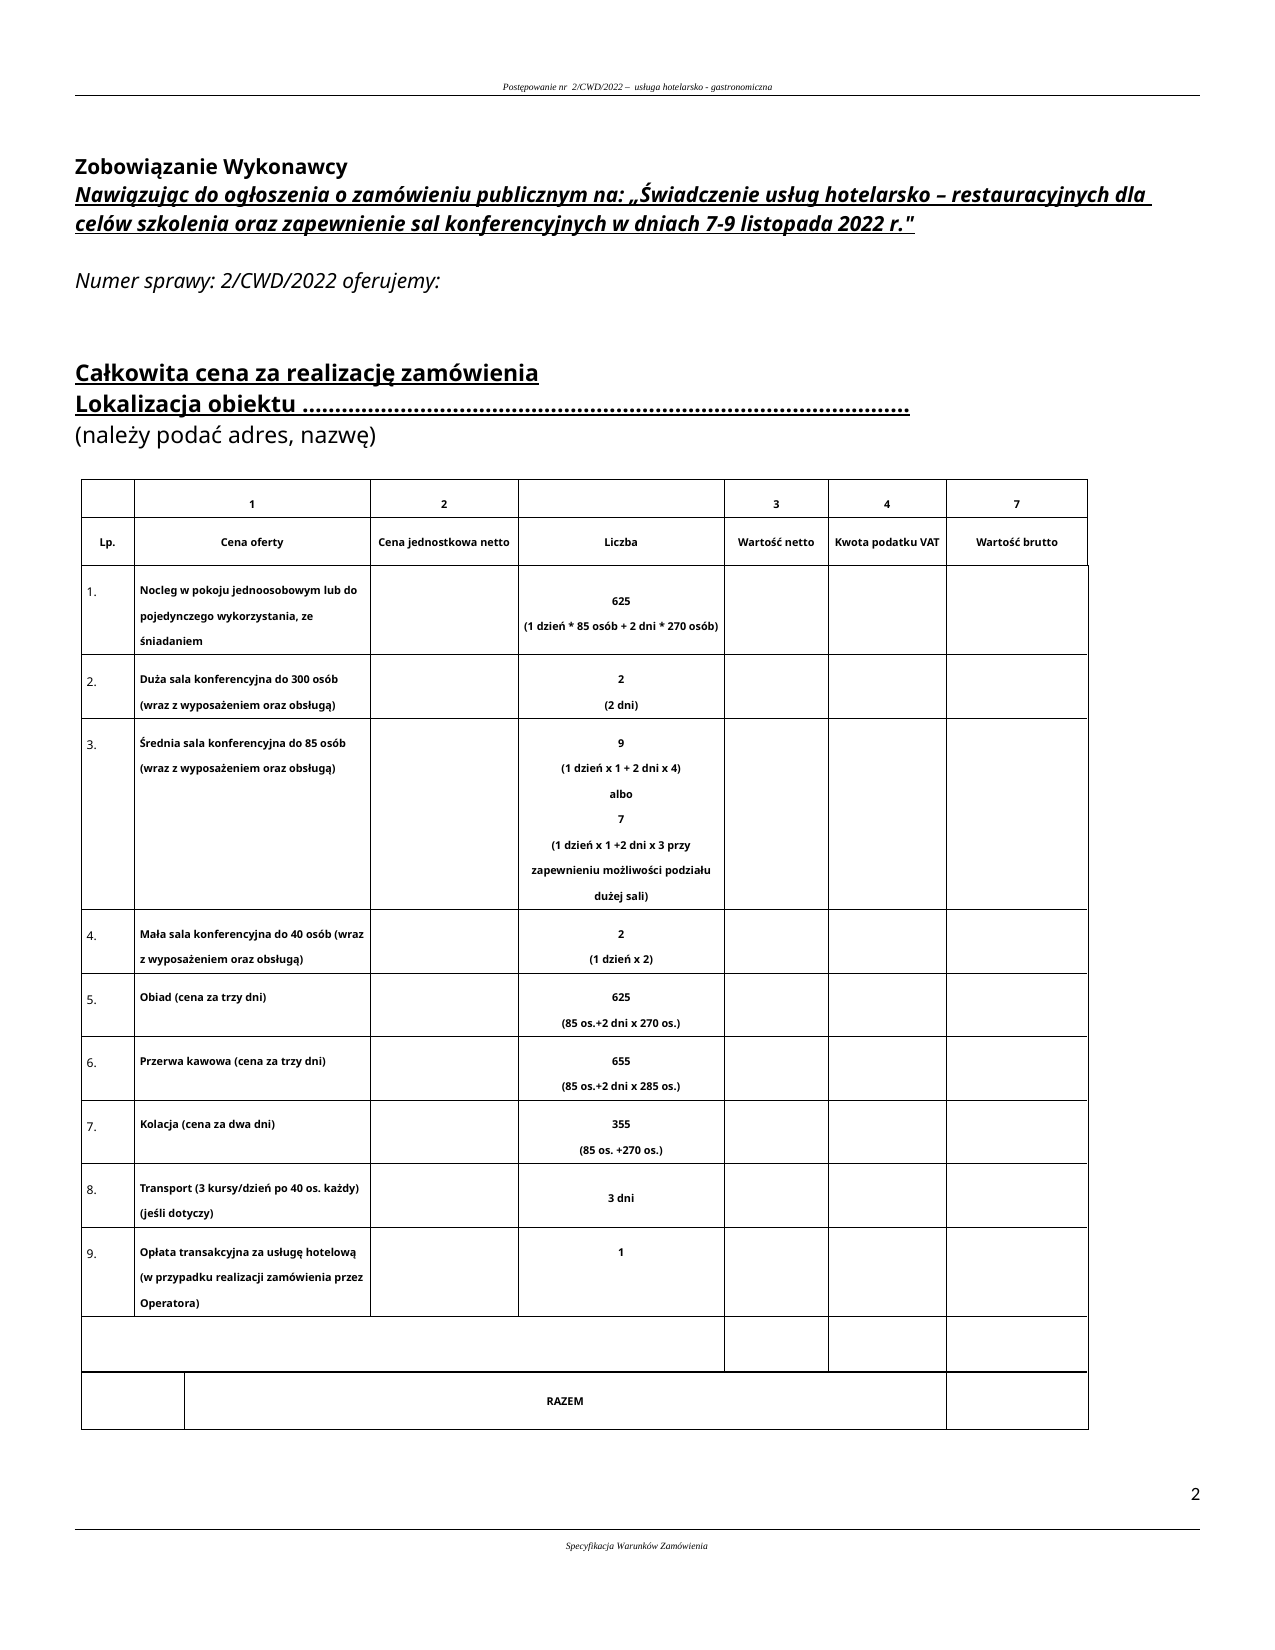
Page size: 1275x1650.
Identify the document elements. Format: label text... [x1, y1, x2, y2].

text Numer sprawy: 2/CWD/2022 oferujemy: [75, 266, 1200, 294]
table_cell [725, 566, 828, 654]
table_cell [947, 654, 1088, 718]
table_cell Obiad (cena za trzy dni) [135, 974, 370, 1036]
table_cell [947, 973, 1088, 1036]
table_cell [725, 655, 828, 718]
table_cell [947, 718, 1088, 909]
table_cell [371, 1101, 518, 1163]
table_cell 8. [82, 1164, 134, 1227]
table_cell 9 (1 dzień x 1 + 2 dni x 4) albo 7 (1 dzień x 1 +2 dni x 3 przy zapewnieniu możliwości podziału dużej sali) [519, 719, 724, 909]
table_cell [829, 1317, 946, 1371]
table_cell [947, 566, 1088, 654]
table_cell [829, 1164, 946, 1227]
table_cell Kolacja (cena za dwa dni) [135, 1101, 370, 1163]
table_cell [725, 1317, 828, 1371]
table_cell [82, 1317, 724, 1371]
table_cell [725, 719, 828, 909]
table_cell [725, 1101, 828, 1163]
table_cell 4. [82, 910, 134, 973]
table_cell 5. [82, 974, 134, 1036]
table_header 3 [725, 480, 828, 517]
table_cell 2. [82, 655, 134, 718]
table_cell 3 dni [519, 1164, 724, 1227]
table_cell [947, 1227, 1088, 1316]
table_cell 2 (1 dzień x 2) [519, 910, 724, 973]
table_cell [947, 1036, 1088, 1100]
table_cell [829, 566, 946, 654]
table_cell [371, 1037, 518, 1100]
table_cell [947, 909, 1088, 973]
text (należy podać adres, nazwę) [75, 419, 1200, 450]
table_cell 625 (85 os.+2 dni x 270 os.) [519, 974, 724, 1036]
table_cell 355 (85 os. +270 os.) [519, 1101, 724, 1163]
text Nawiązując do ogłoszenia o zamówieniu publicznym na: „Świadczenie usług hotelarsko – restauracyjnych dla celów szkolenia oraz zapewnienie sal konferencyjnych w dniach 7-9 listopada 2022 r." [75, 180, 1200, 237]
table_cell Lp. [82, 518, 134, 565]
table_cell [371, 1164, 518, 1227]
table_cell 1 [519, 1228, 724, 1316]
table_cell [371, 719, 518, 909]
table_cell [371, 655, 518, 718]
table_cell Wartość netto [725, 518, 828, 565]
table_cell Mała sala konferencyjna do 40 osób (wraz z wyposażeniem oraz obsługą) [135, 910, 370, 973]
table_cell [371, 974, 518, 1036]
table_cell [82, 1373, 184, 1429]
table_cell [371, 1228, 518, 1316]
table_header [519, 480, 724, 517]
table_cell [725, 910, 828, 973]
table_cell [371, 910, 518, 973]
table_cell [829, 1101, 946, 1163]
table_cell [725, 974, 828, 1036]
table_cell RAZEM [185, 1373, 946, 1429]
table_cell Nocleg w pokoju jednoosobowym lub do pojedynczego wykorzystania, ze śniadaniem [135, 566, 370, 654]
table_cell Cena jednostkowa netto [371, 518, 518, 565]
table_cell Opłata transakcyjna za usługę hotelową (w przypadku realizacji zamówienia przez Operatora) [135, 1228, 370, 1316]
table_cell [947, 1163, 1088, 1227]
table_cell 3. [82, 719, 134, 909]
table_cell 1. [82, 566, 134, 654]
table_cell [829, 974, 946, 1036]
table_cell 9. [82, 1228, 134, 1316]
table_cell 6. [82, 1037, 134, 1100]
table_cell Wartość brutto [947, 518, 1087, 565]
table_cell Średnia sala konferencyjna do 85 osób (wraz z wyposażeniem oraz obsługą) [135, 719, 370, 909]
text Zobowiązanie Wykonawcy [75, 152, 1200, 180]
table_cell [371, 566, 518, 654]
table_header 2 [371, 480, 518, 517]
table_cell [725, 1164, 828, 1227]
table_cell 7. [82, 1101, 134, 1163]
table_cell [725, 1228, 828, 1316]
table_header 4 [829, 480, 946, 517]
table_cell [829, 1037, 946, 1100]
table_cell Kwota podatku VAT [829, 518, 946, 565]
text Lokalizacja obiektu ………………………………………………………………………………… [75, 388, 1200, 419]
table_header 7 [947, 480, 1087, 517]
table_cell Transport (3 kursy/dzień po 40 os. każdy) (jeśli dotyczy) [135, 1164, 370, 1227]
table_cell [947, 1371, 1088, 1429]
table_cell [829, 655, 946, 718]
table_cell 625 (1 dzień * 85 osób + 2 dni * 270 osób) [519, 566, 724, 654]
text Całkowita cena za realizację zamówienia [75, 357, 1200, 388]
table_cell Duża sala konferencyjna do 300 osób (wraz z wyposażeniem oraz obsługą) [135, 655, 370, 718]
table_cell Cena oferty [135, 518, 370, 565]
table_cell [829, 910, 946, 973]
table_cell [947, 1316, 1088, 1371]
table_cell Przerwa kawowa (cena za trzy dni) [135, 1037, 370, 1100]
table_cell 2 (2 dni) [519, 655, 724, 718]
table_cell [947, 1100, 1088, 1163]
table_header 1 [135, 480, 370, 517]
table_cell [829, 1228, 946, 1316]
table_cell [829, 719, 946, 909]
table_header [82, 480, 134, 517]
table_cell Liczba [519, 518, 724, 565]
table_cell 655 (85 os.+2 dni x 285 os.) [519, 1037, 724, 1100]
table_cell [725, 1037, 828, 1100]
